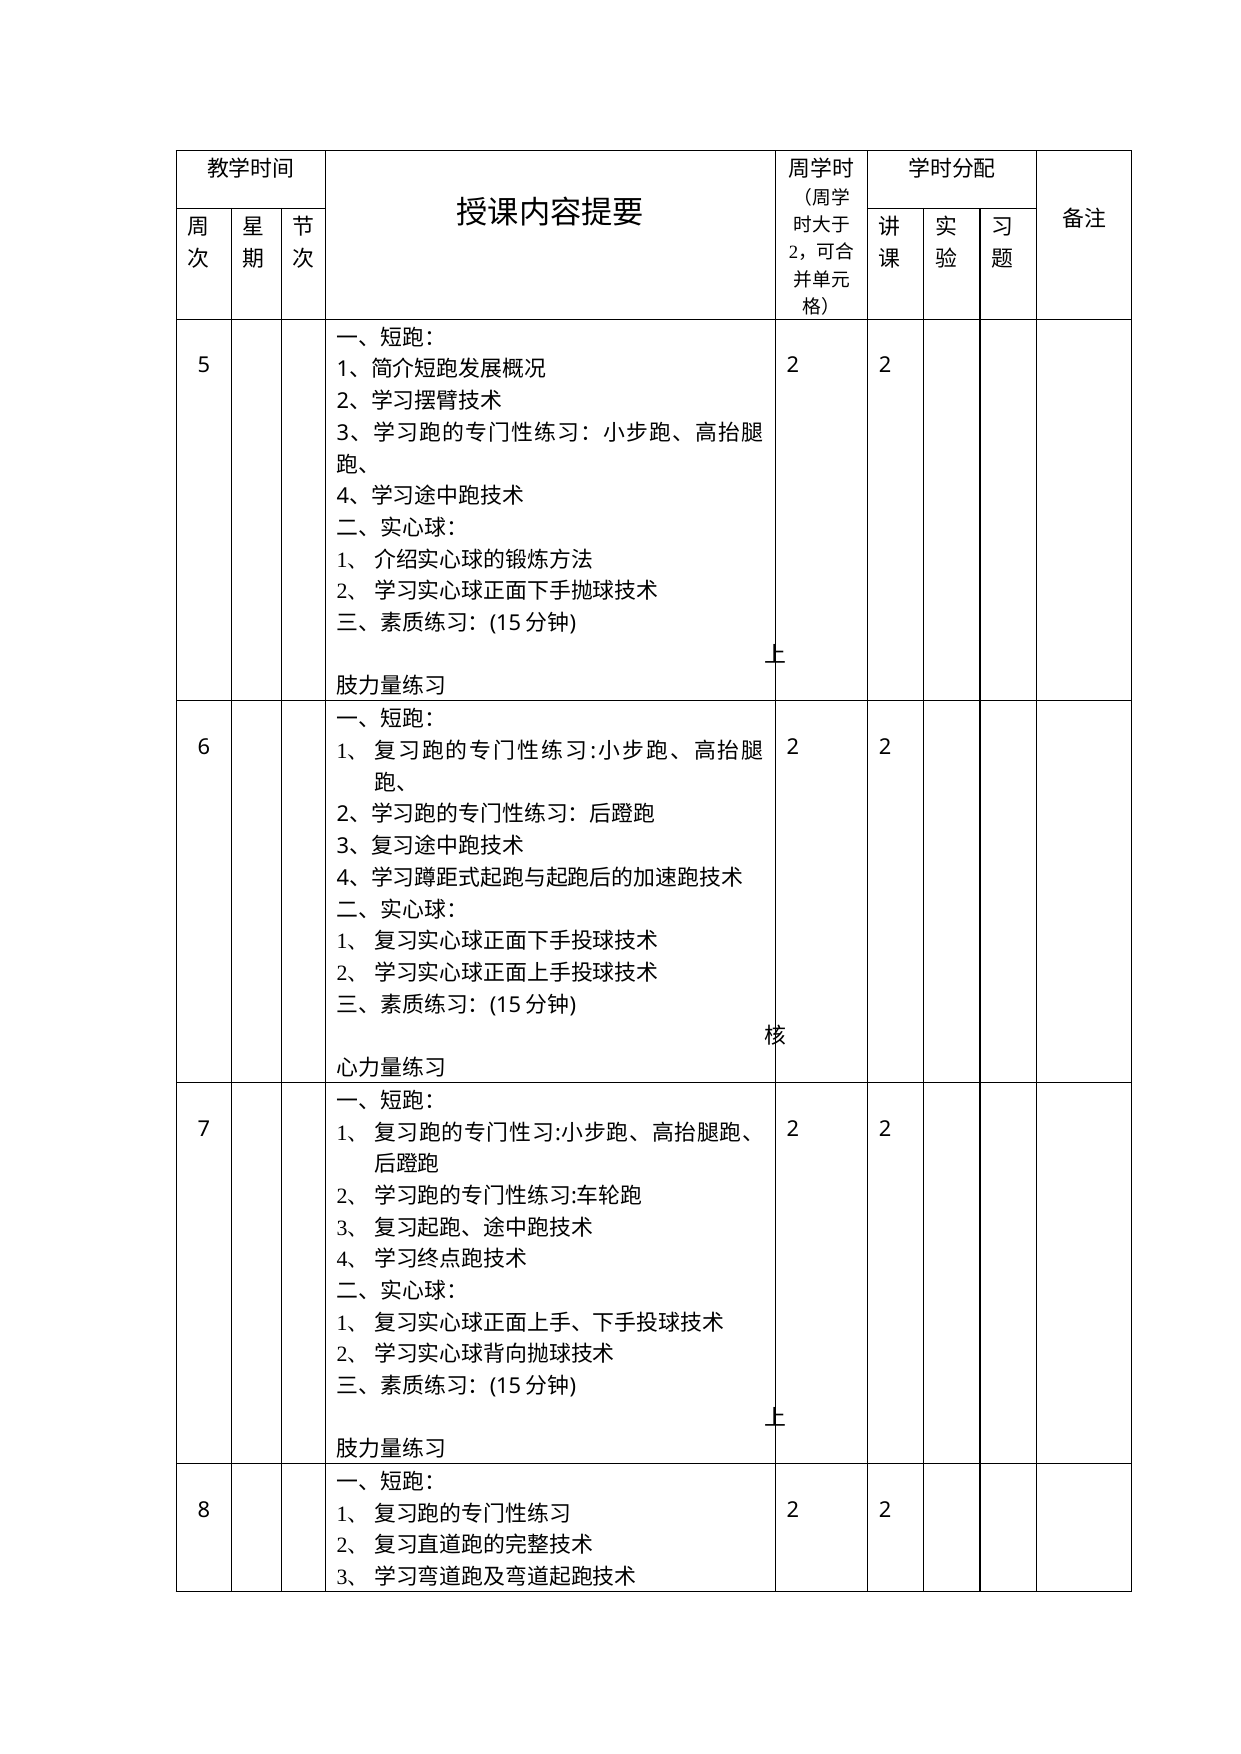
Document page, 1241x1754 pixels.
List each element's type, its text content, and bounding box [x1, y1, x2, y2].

table_cell 节次 [282, 209, 325, 319]
table_cell [924, 1083, 979, 1463]
table_cell [1037, 320, 1131, 700]
table_cell [282, 701, 325, 1082]
table_cell 2 [776, 1083, 867, 1463]
table_header 备注 [1037, 151, 1131, 319]
table_cell 2 [868, 320, 923, 700]
table_cell [282, 320, 325, 700]
table_cell 6 [177, 701, 231, 1082]
table_cell [924, 701, 979, 1082]
table_cell [232, 1083, 281, 1463]
table_cell 实验 [924, 209, 979, 319]
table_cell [326, 1464, 775, 1591]
table_cell 2 [868, 1083, 923, 1463]
table_cell [282, 1083, 325, 1463]
table_cell 习题 [981, 209, 1036, 319]
table_cell [1037, 701, 1131, 1082]
table_cell 2 [776, 701, 867, 1082]
table_cell [924, 320, 979, 700]
table_cell 5 [177, 320, 231, 700]
table_header 周学时 （周学时大于2，可合并单元格） [776, 151, 867, 319]
table_header 学时分配 [868, 151, 1036, 208]
table_cell [981, 701, 1036, 1082]
table_header 授课内容提要 [326, 151, 775, 319]
table_cell 星期 [232, 209, 281, 319]
table_cell [1037, 1464, 1131, 1591]
table_cell 一、短跑： 1、简介短跑发展概况 2、学习摆臂技术 3、学习跑的专门性练习：小步跑、高抬腿跑、 4、学习途中跑技术 二、实心球： 介绍实心球的锻炼方法 学习实心球正面下手抛球技术 三、素质练习：(15分钟) 上肢力量练习 [326, 320, 775, 700]
table_cell 周次 [177, 209, 231, 319]
table_cell [232, 320, 281, 700]
table_cell 2 [868, 701, 923, 1082]
table_cell [232, 1464, 281, 1591]
table_cell 7 [177, 1083, 231, 1463]
table_cell 讲课 [868, 209, 923, 319]
table_cell 一、短跑： 复习跑的专门性习:小步跑、高抬腿跑、后蹬跑 学习跑的专门性练习:车轮跑 复习起跑、途中跑技术 学习终点跑技术 二、实心球： 复习实心球正面上手、下手投球技术 学习实心球背向抛球技术 三、素质练习：(15分钟) 上肢力量练习 [326, 1083, 775, 1463]
table_cell 一、短跑： 复习跑的专门性练习:小步跑、高抬腿跑、 2、学习跑的专门性练习：后蹬跑 3、复习途中跑技术 4、学习蹲距式起跑与起跑后的加速跑技术 二、实心球： 复习实心球正面下手投球技术 学习实心球正面上手投球技术 三、素质练习：(15分钟) 核心力量练习 [326, 701, 775, 1082]
table_cell [981, 320, 1036, 700]
table_cell 2 [776, 320, 867, 700]
table_cell 2 [868, 1464, 923, 1591]
table_cell [924, 1464, 979, 1591]
table_header 教学时间 [177, 151, 325, 208]
table_cell [232, 701, 281, 1082]
table_cell 2 [776, 1464, 867, 1591]
table_cell [1037, 1083, 1131, 1463]
table_cell [981, 1083, 1036, 1463]
table_cell 8 [177, 1464, 231, 1591]
table_cell [282, 1464, 325, 1591]
table_cell [981, 1464, 1036, 1591]
